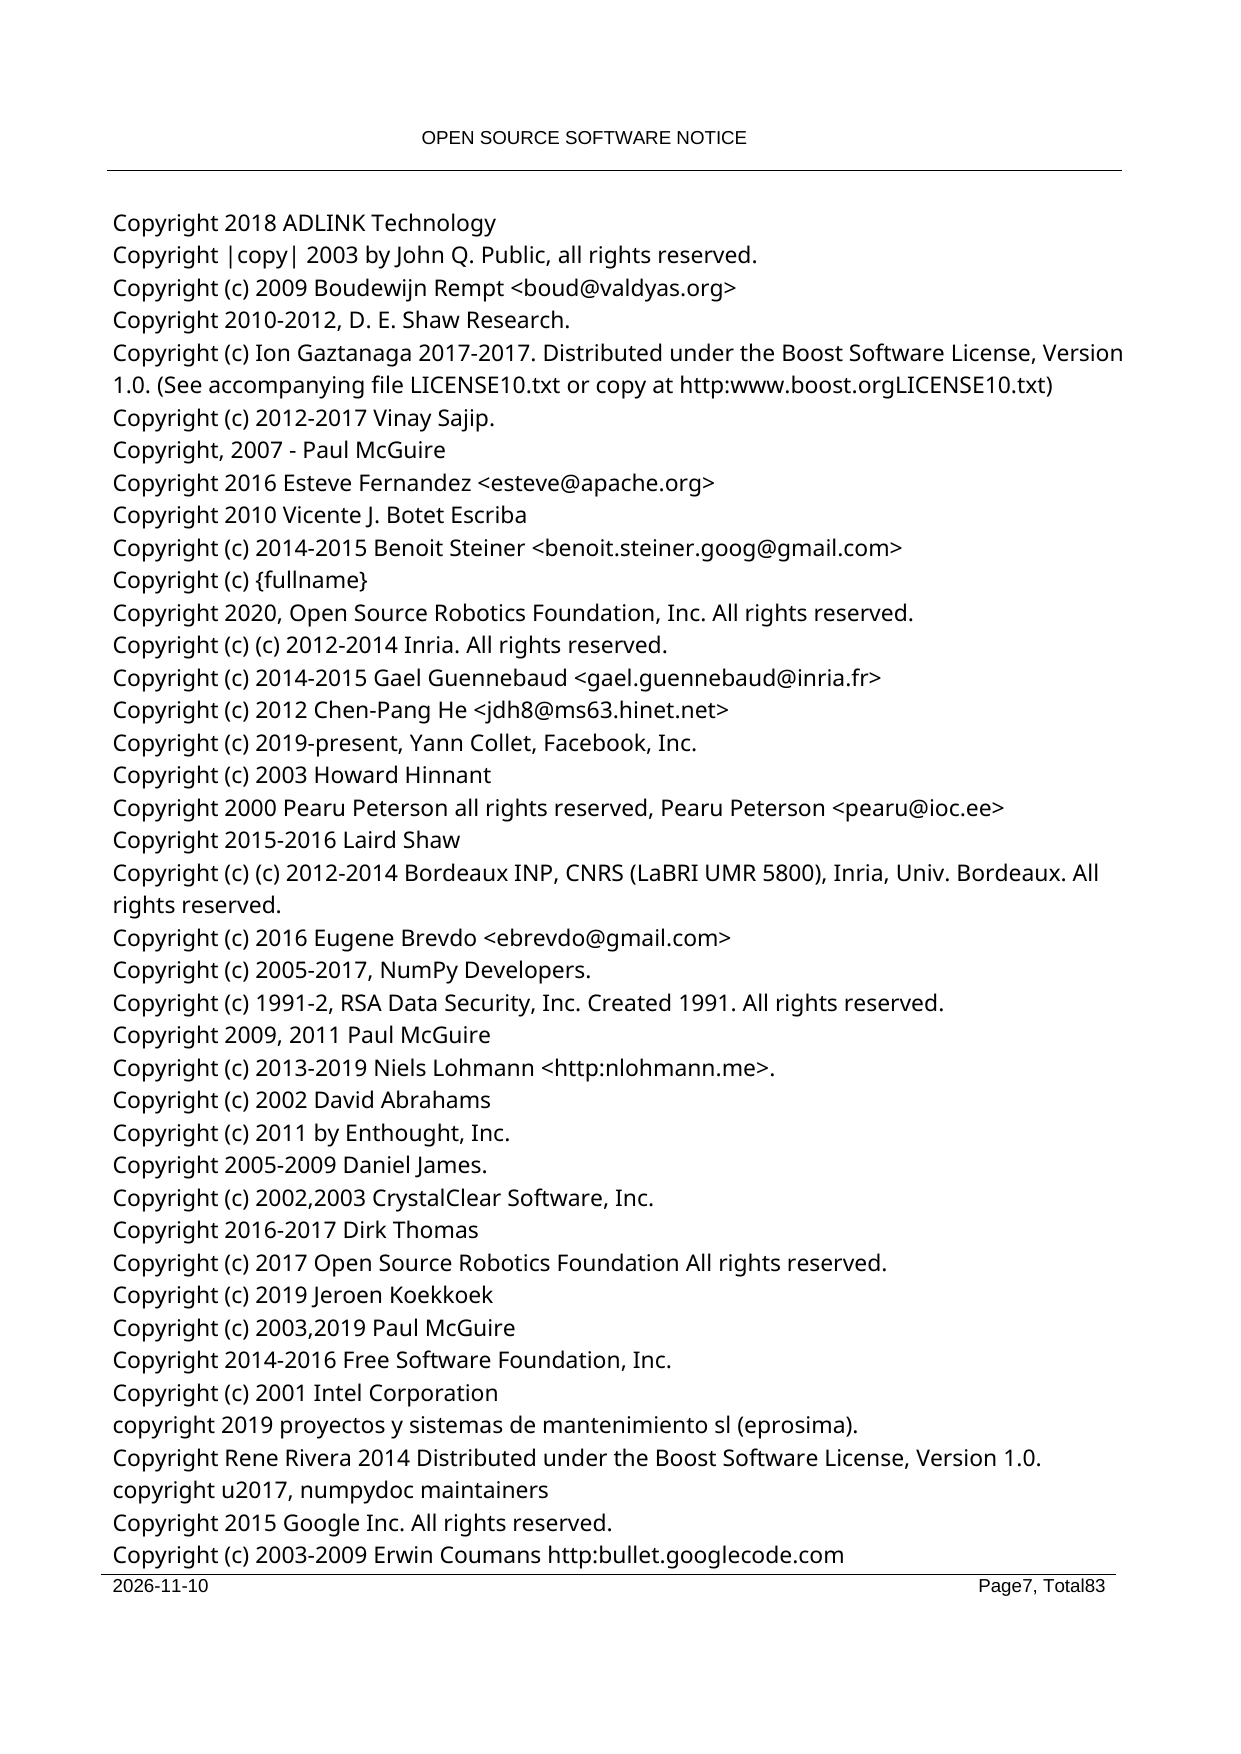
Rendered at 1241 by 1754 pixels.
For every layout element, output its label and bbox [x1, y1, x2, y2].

text [112, 206, 1128, 1571]
